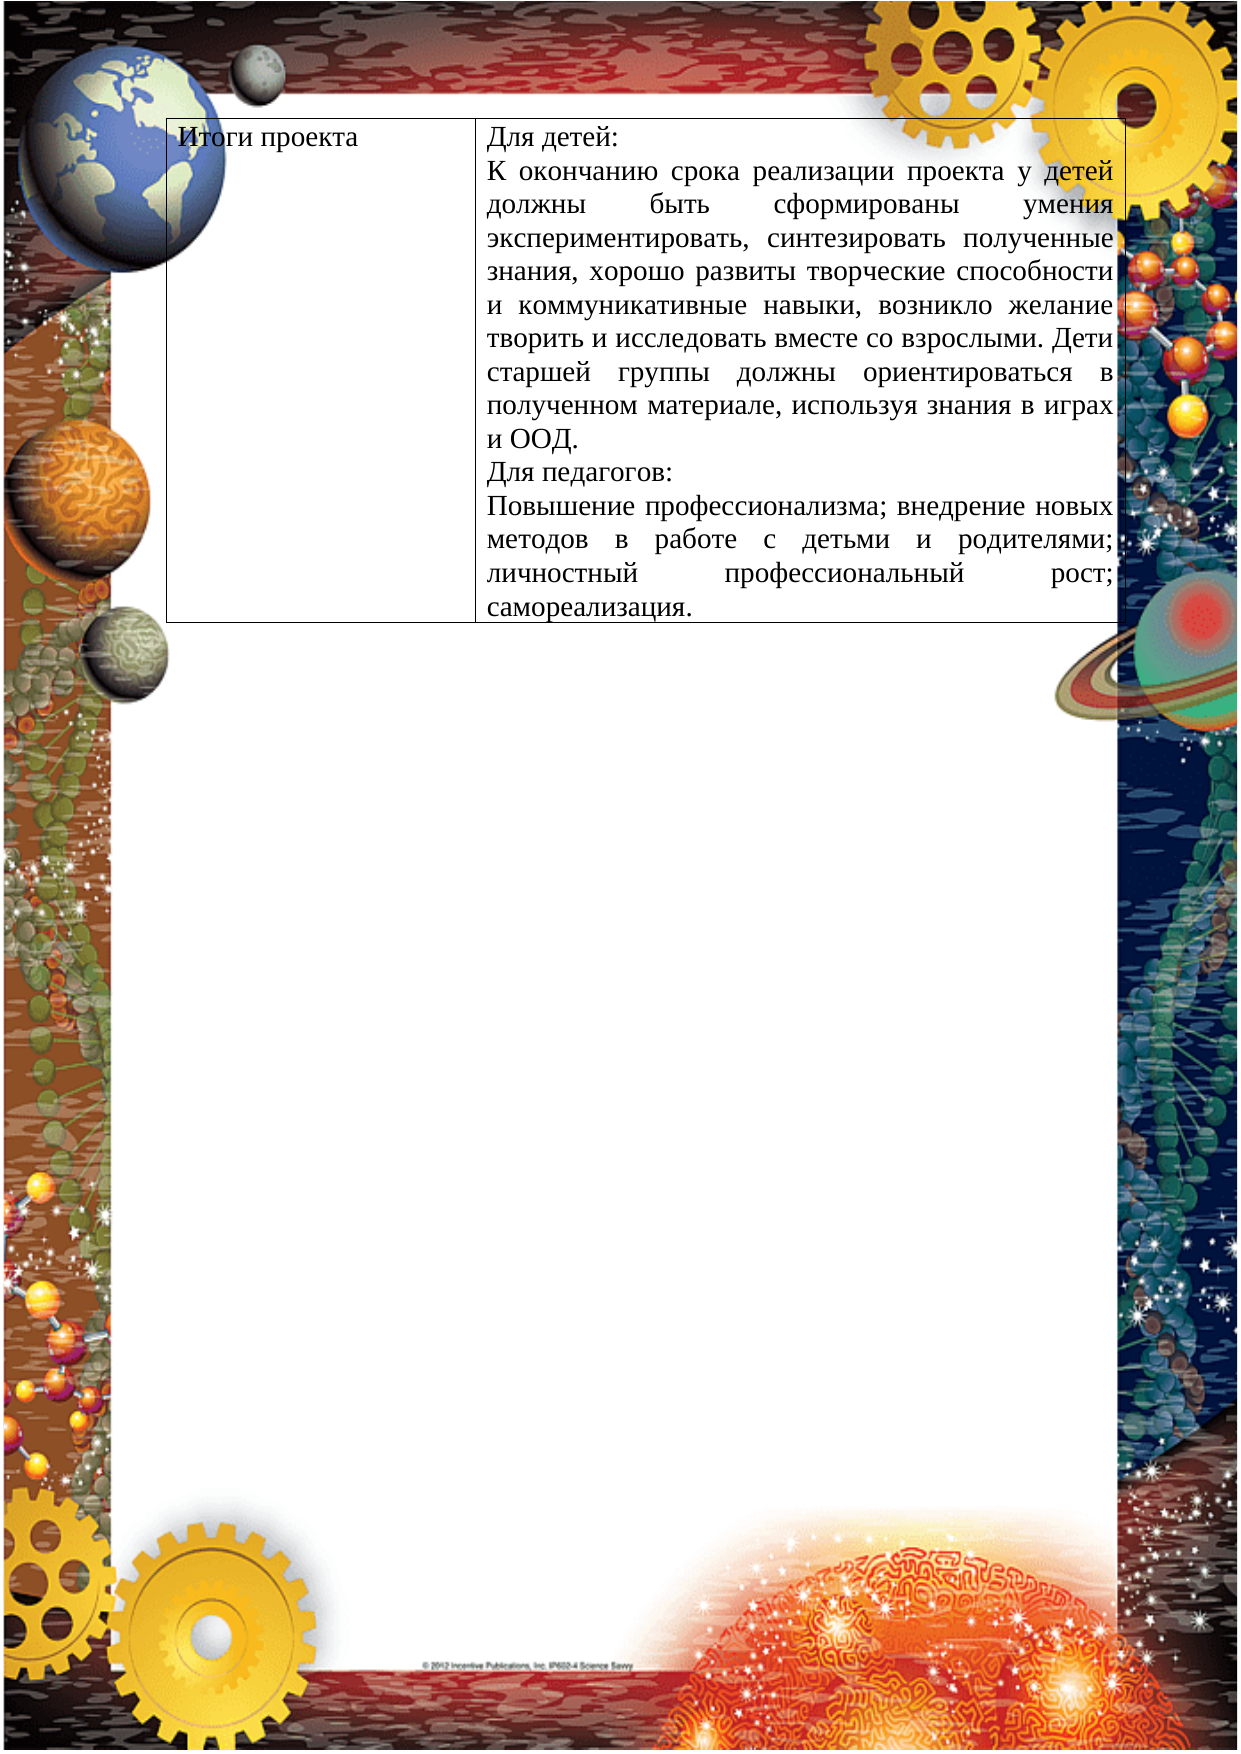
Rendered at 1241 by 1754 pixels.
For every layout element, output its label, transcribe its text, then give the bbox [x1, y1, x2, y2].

table_cell Итоги проекта [167, 119, 475, 622]
table_cell Для детей: К окончанию срока реализации проекта у детей должны быть сформированы умения экспериментировать, синтезировать полученные знания, хорошо развиты творческие способности и коммуникативные навыки, возникло желание творить и исследовать вместе со взрослыми. Дети старшей группы должны ориентироваться в полученном материале, используя знания в играх и ООД. Для педагогов: Повышение профессионализма; внедрение новых методов в работе с детьми и родителями; личностный профессиональный рост; самореализация. [476, 119, 1125, 622]
picture [3, 1, 1238, 1750]
